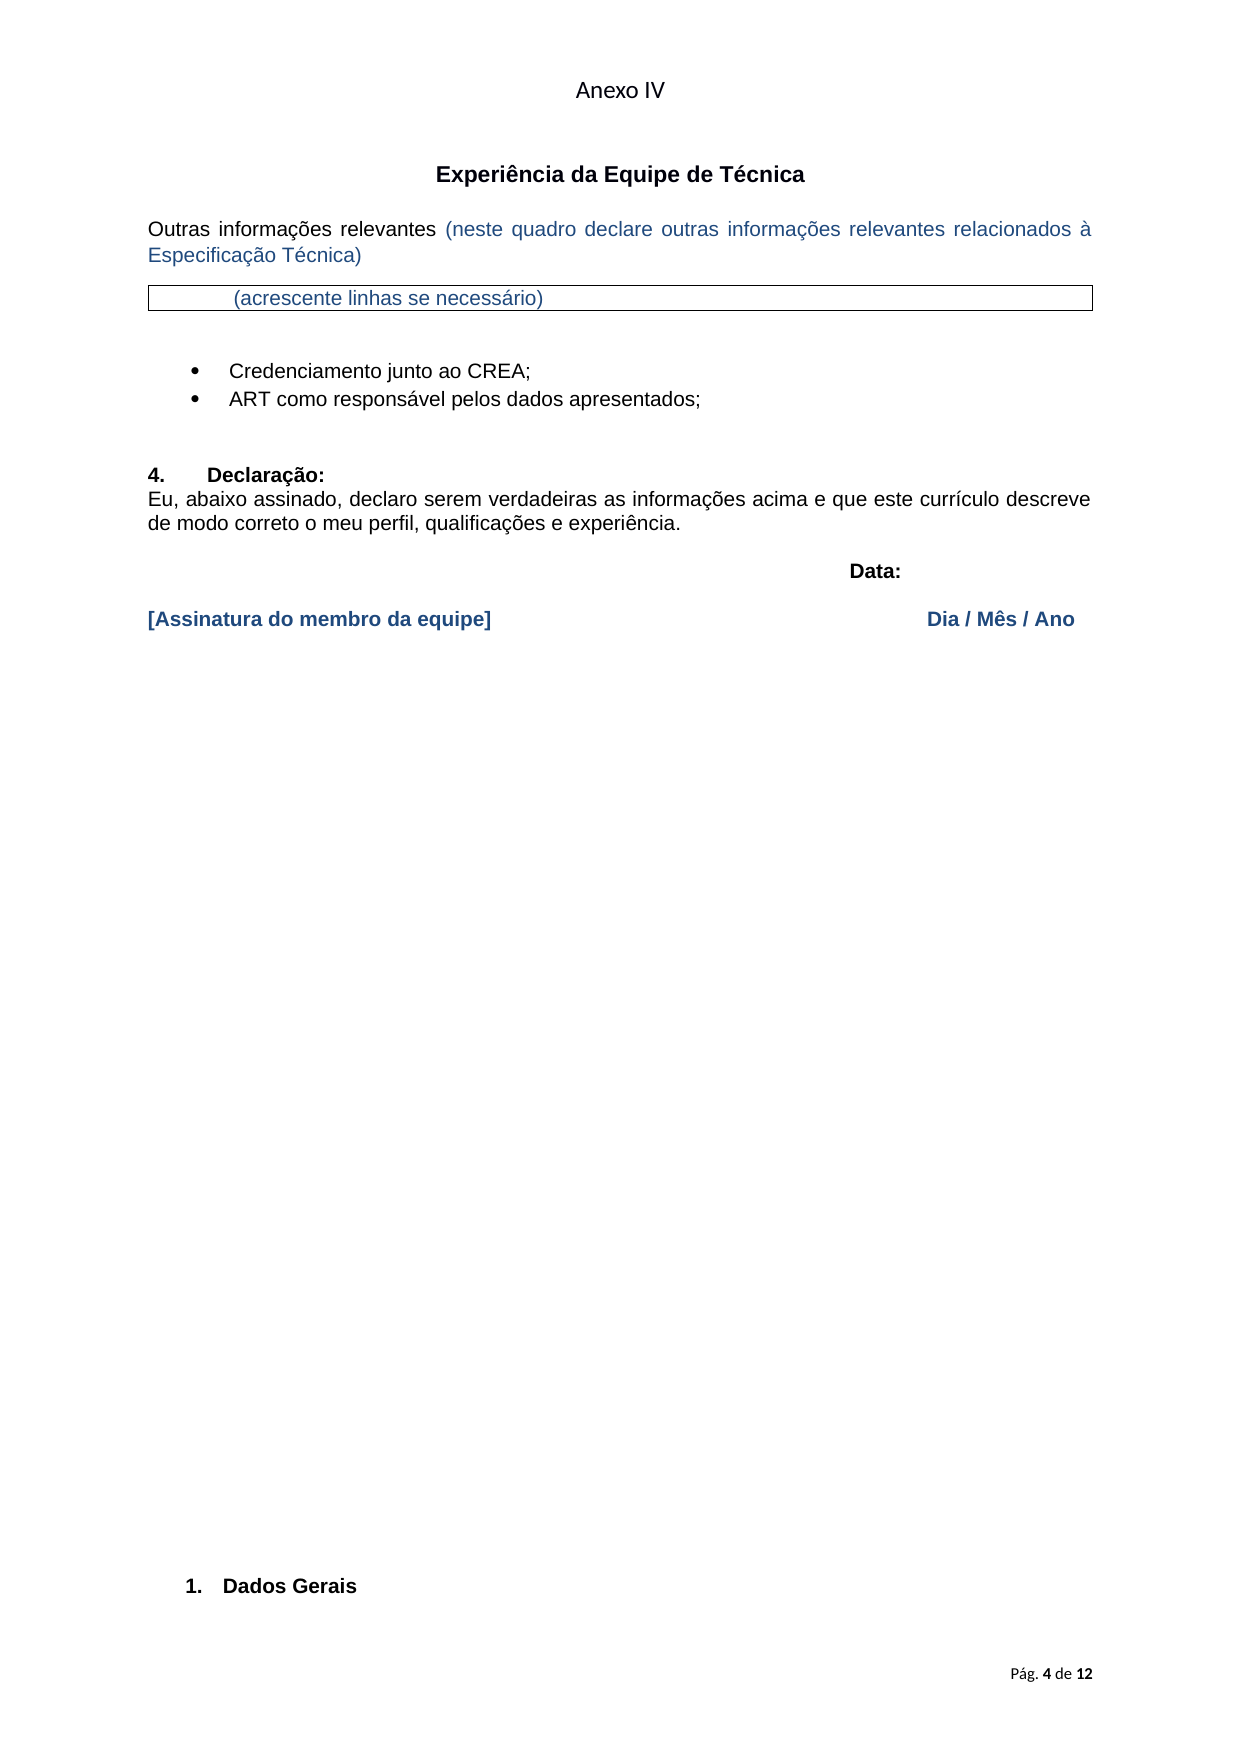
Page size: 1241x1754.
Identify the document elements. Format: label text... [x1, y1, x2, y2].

list Credenciamento junto ao CREA; [191, 359, 1092, 383]
table_header (acrescente linhas se necessário) [149, 286, 1092, 310]
list Declaração: [148, 463, 1092, 487]
text Data: [148, 559, 1092, 583]
text Eu, abaixo assinado, declaro serem verdadeiras as informações acima e que este currículo descreve de modo correto o meu perfil, qualificações e experiência. [148, 487, 1092, 535]
list ART como responsável pelos dados apresentados; [191, 387, 1092, 411]
list Dados Gerais [185, 1574, 1092, 1598]
text Outras informações relevantes (neste quadro declare outras informações relevantes relacionados à Especificação Técnica) [148, 217, 1092, 266]
text [Assinatura do membro da equipe] Dia / Mês / Ano [148, 607, 1092, 631]
